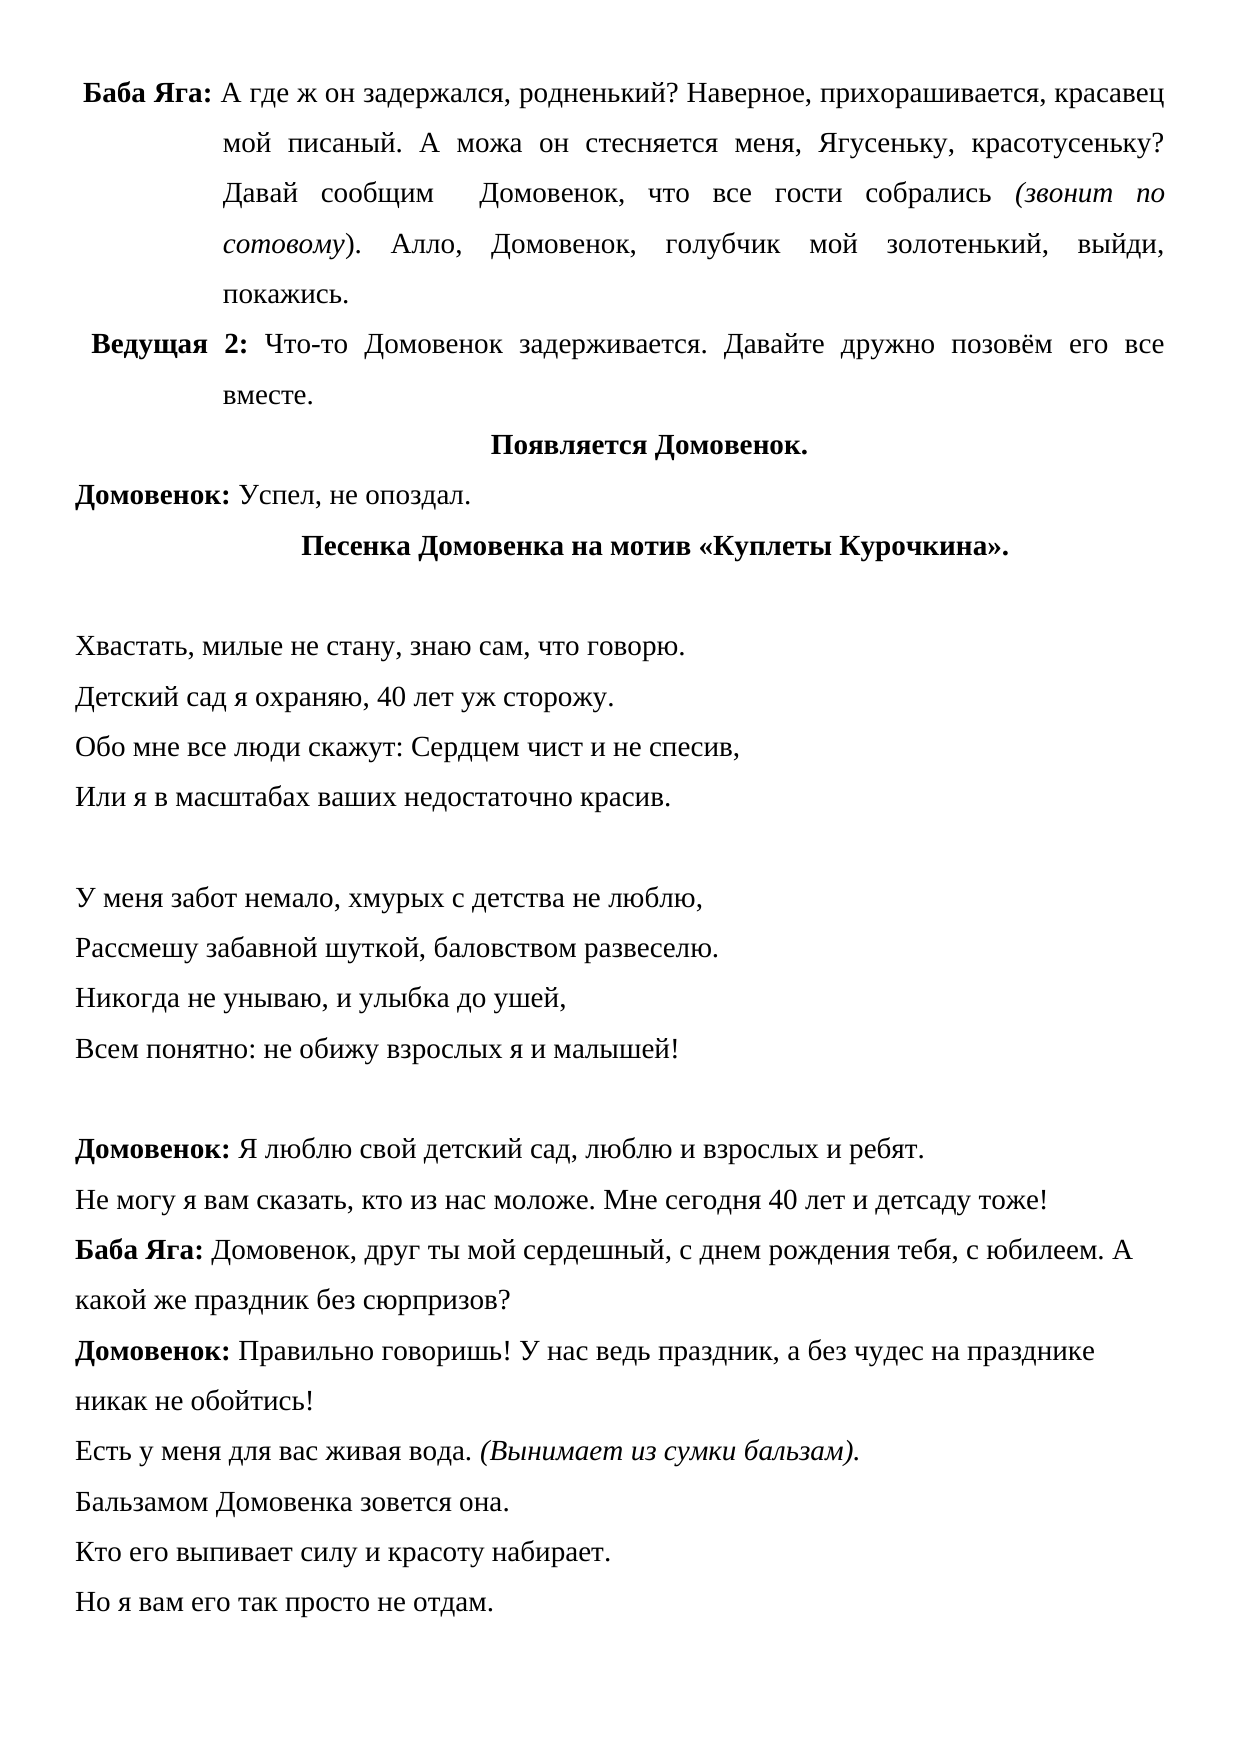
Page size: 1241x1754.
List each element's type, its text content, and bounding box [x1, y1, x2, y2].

text Есть у меня для вас живая вода. (Вынимает из сумки бальзам). [75, 1433, 1165, 1467]
text Песенка Домовенка на мотив «Куплеты Курочкина». Хвастать, милые не стану, знаю сам, что говорю. Детский сад я охраняю, 40 лет уж сторожу. Обо мне все люди скажут: Сердцем чист и не спесив, Или я в масштабах ваших недостаточно красив. У меня забот немало, хмурых с детства не люблю, Рассмешу забавной шуткой, баловством развеселю. Никогда не унываю, и улыбка до ушей, Всем понятно: не обижу взрослых я и малышей! Домовенок: Я люблю свой детский сад, люблю и взрослых и ребят. Не могу я вам сказать, кто из нас моложе. Мне сегодня 40 лет и детсаду тоже! [75, 528, 1165, 1215]
text Ведущая 2: Что-то Домовенок задерживается. Давайте дружно позовём его все вместе. [75, 327, 1165, 410]
text Бальзамом Домовенка зовется она. [75, 1484, 1165, 1517]
text Баба Яга: Домовенок, друг ты мой сердешный, с днем рождения тебя, с юбилеем. А какой же праздник без сюрпризов? [75, 1232, 1165, 1316]
text Домовенок: Успел, не опоздал. [75, 477, 1165, 511]
text Появляется Домовенок. [75, 427, 1165, 461]
text Баба Яга: А где ж он задержался, родненький? Наверное, прихорашивается, красавец мой писаный. А можа он стесняется меня, Ягусеньку, красотусеньку? Давай сообщим Домовенок, что все гости собрались (звонит по сотовому). Алло, Домовенок, голубчик мой золотенький, выйди, покажись. [75, 75, 1165, 310]
text Домовенок: Правильно говоришь! У нас ведь праздник, а без чудес на празднике никак не обойтись! [75, 1333, 1165, 1417]
text Кто его выпивает силу и красоту набирает. [75, 1534, 1165, 1568]
text Но я вам его так просто не отдам. [75, 1584, 1165, 1618]
